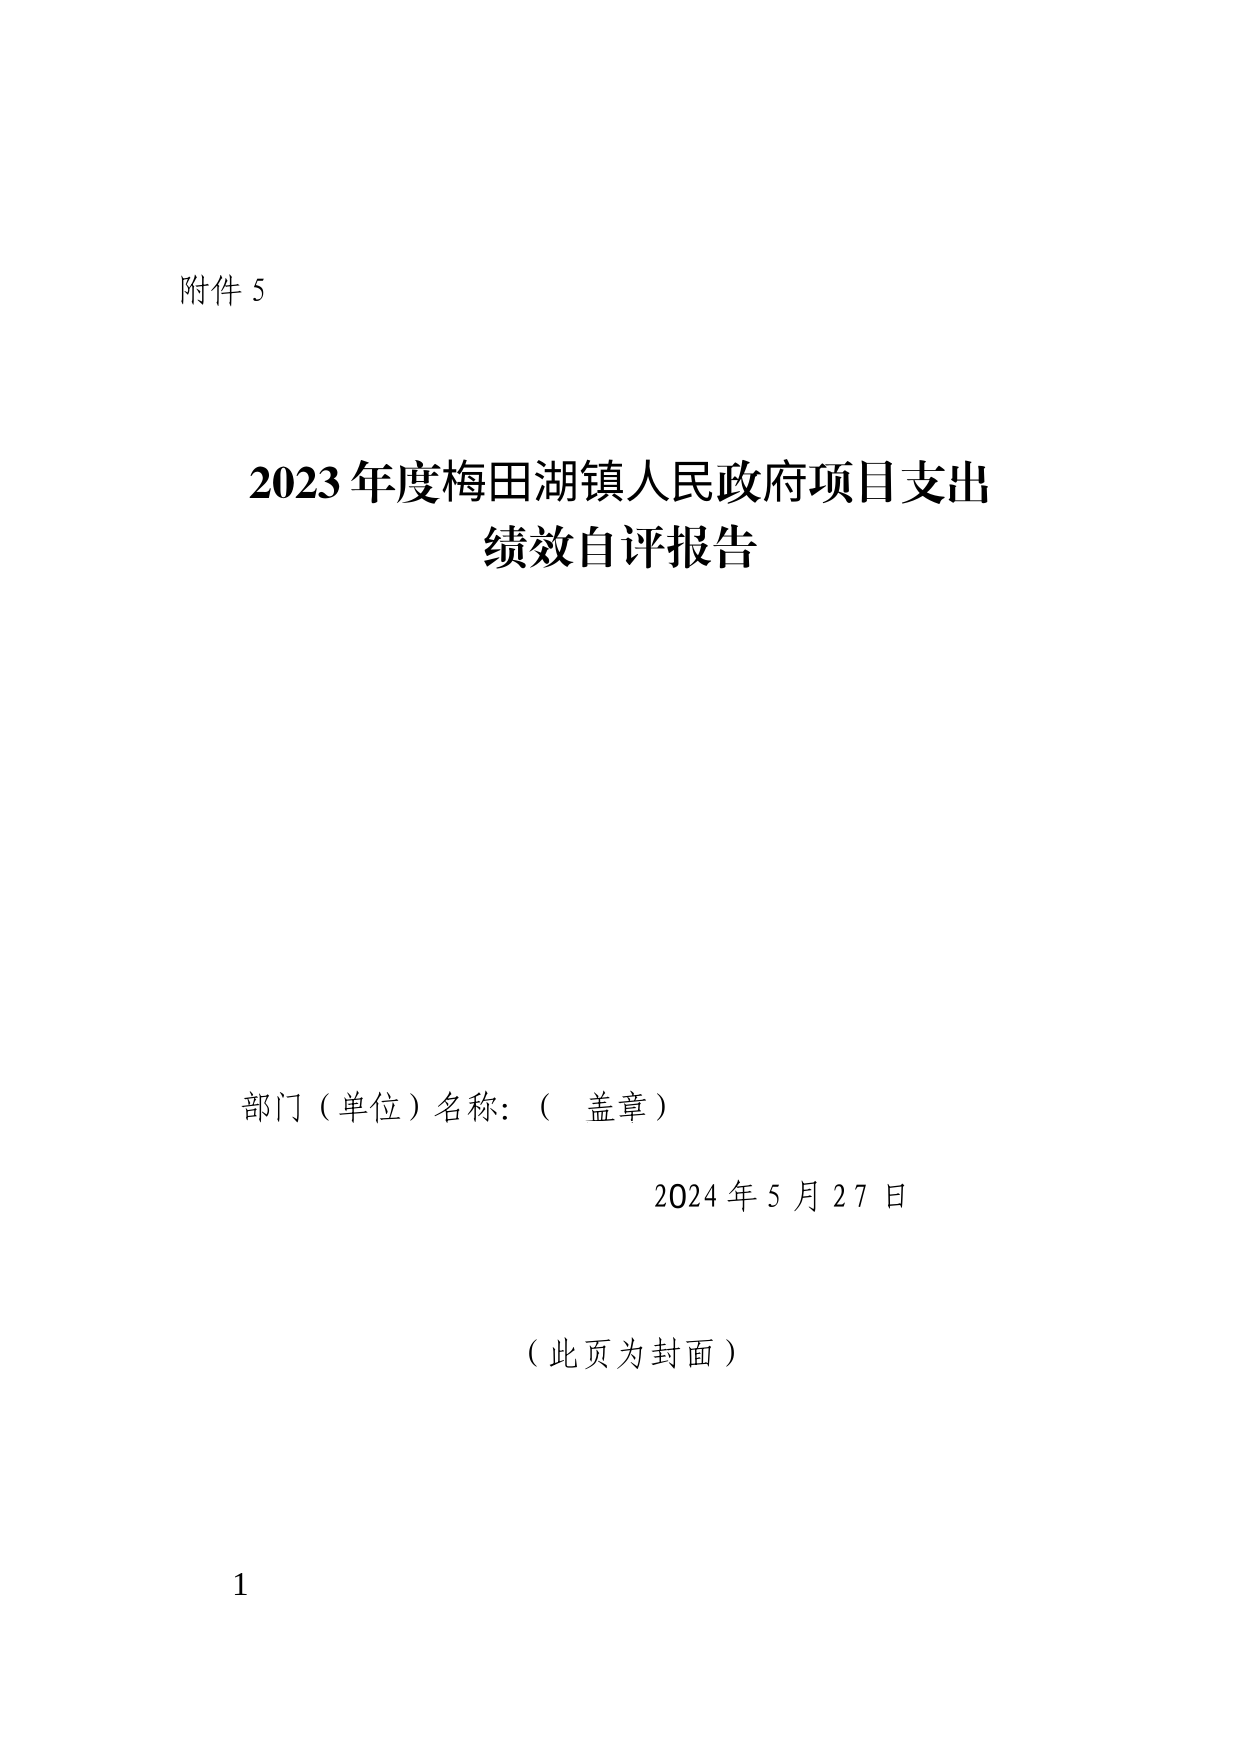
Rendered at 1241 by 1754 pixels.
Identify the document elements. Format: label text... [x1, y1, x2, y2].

text （此页为封面） [512, 1318, 1063, 1383]
text 部门（单位）名称：( 盖章） [177, 1072, 1063, 1138]
text 2024年5月27日 [177, 1162, 1063, 1227]
text 2023年度梅田湖镇人民政府项目支出 [177, 452, 1063, 517]
text 绩效自评报告 [177, 517, 1063, 583]
text 附件5 [177, 256, 1063, 321]
